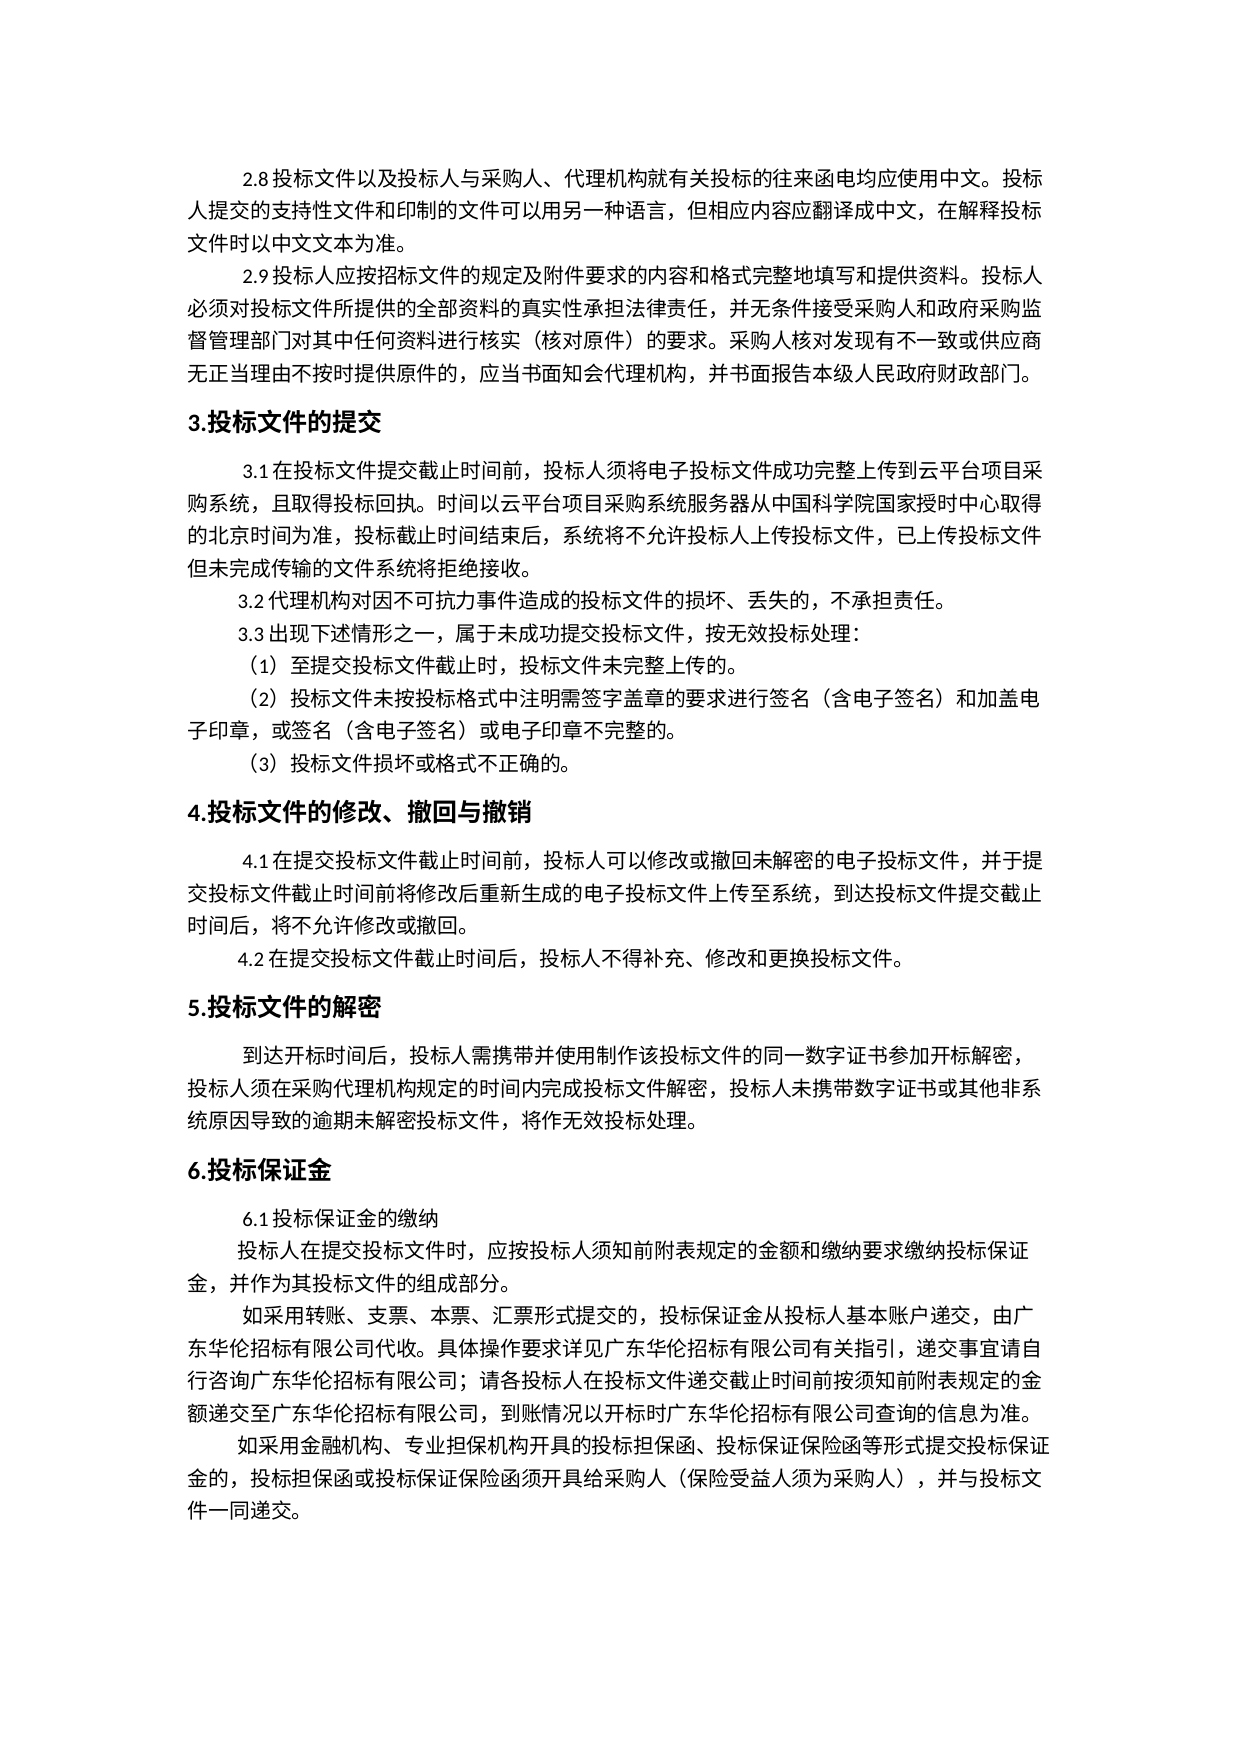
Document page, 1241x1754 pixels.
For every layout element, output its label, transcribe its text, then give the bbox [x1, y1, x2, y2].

text 投标人在提交投标文件时，应按投标人须知前附表规定的金额和缴纳要求缴纳投标保证金，并作为其投标文件的组成部分。 [187, 1234, 1053, 1299]
text 2.8投标文件以及投标人与采购人、代理机构就有关投标的往来函电均应使用中文。投标人提交的支持性文件和印制的文件可以用另一种语言，但相应内容应翻译成中文，在解释投标文件时以中文文本为准。 [187, 162, 1053, 259]
text 4.投标文件的修改、撤回与撤销 [187, 779, 1053, 844]
text 3.投标文件的提交 [187, 389, 1053, 454]
text 2.9投标人应按招标文件的规定及附件要求的内容和格式完整地填写和提供资料。投标人必须对投标文件所提供的全部资料的真实性承担法律责任，并无条件接受采购人和政府采购监督管理部门对其中任何资料进行核实（核对原件）的要求。采购人核对发现有不一致或供应商无正当理由不按时提供原件的，应当书面知会代理机构，并书面报告本级人民政府财政部门。 [187, 259, 1053, 389]
text 3.3出现下述情形之一，属于未成功提交投标文件，按无效投标处理： [187, 617, 1053, 649]
text （2）投标文件未按投标格式中注明需签字盖章的要求进行签名（含电子签名）和加盖电子印章，或签名（含电子签名）或电子印章不完整的。 [187, 682, 1053, 747]
text 5.投标文件的解密 [187, 974, 1053, 1039]
text 如采用金融机构、专业担保机构开具的投标担保函、投标保证保险函等形式提交投标保证金的，投标担保函或投标保证保险函须开具给采购人（保险受益人须为采购人），并与投标文件一同递交。 [187, 1429, 1053, 1527]
text 4.1在提交投标文件截止时间前，投标人可以修改或撤回未解密的电子投标文件，并于提交投标文件截止时间前将修改后重新生成的电子投标文件上传至系统，到达投标文件提交截止时间后，将不允许修改或撤回。 [187, 844, 1053, 942]
text 6.投标保证金 [187, 1137, 1053, 1202]
text 如采用转账、支票、本票、汇票形式提交的，投标保证金从投标人基本账户递交，由广东华伦招标有限公司代收。具体操作要求详见广东华伦招标有限公司有关指引，递交事宜请自行咨询广东华伦招标有限公司；请各投标人在投标文件递交截止时间前按须知前附表规定的金额递交至广东华伦招标有限公司，到账情况以开标时广东华伦招标有限公司查询的信息为准。 [187, 1299, 1053, 1429]
text （3）投标文件损坏或格式不正确的。 [187, 747, 1053, 779]
text 到达开标时间后，投标人需携带并使用制作该投标文件的同一数字证书参加开标解密，投标人须在采购代理机构规定的时间内完成投标文件解密，投标人未携带数字证书或其他非系统原因导致的逾期未解密投标文件，将作无效投标处理。 [187, 1039, 1053, 1137]
text 4.2在提交投标文件截止时间后，投标人不得补充、修改和更换投标文件。 [187, 942, 1053, 974]
text 3.1在投标文件提交截止时间前，投标人须将电子投标文件成功完整上传到云平台项目采购系统，且取得投标回执。时间以云平台项目采购系统服务器从中国科学院国家授时中心取得的北京时间为准，投标截止时间结束后，系统将不允许投标人上传投标文件，已上传投标文件但未完成传输的文件系统将拒绝接收。 [187, 454, 1053, 584]
text （1）至提交投标文件截止时，投标文件未完整上传的。 [187, 649, 1053, 682]
text 6.1投标保证金的缴纳 [187, 1202, 1053, 1234]
text 3.2代理机构对因不可抗力事件造成的投标文件的损坏、丢失的，不承担责任。 [187, 584, 1053, 617]
